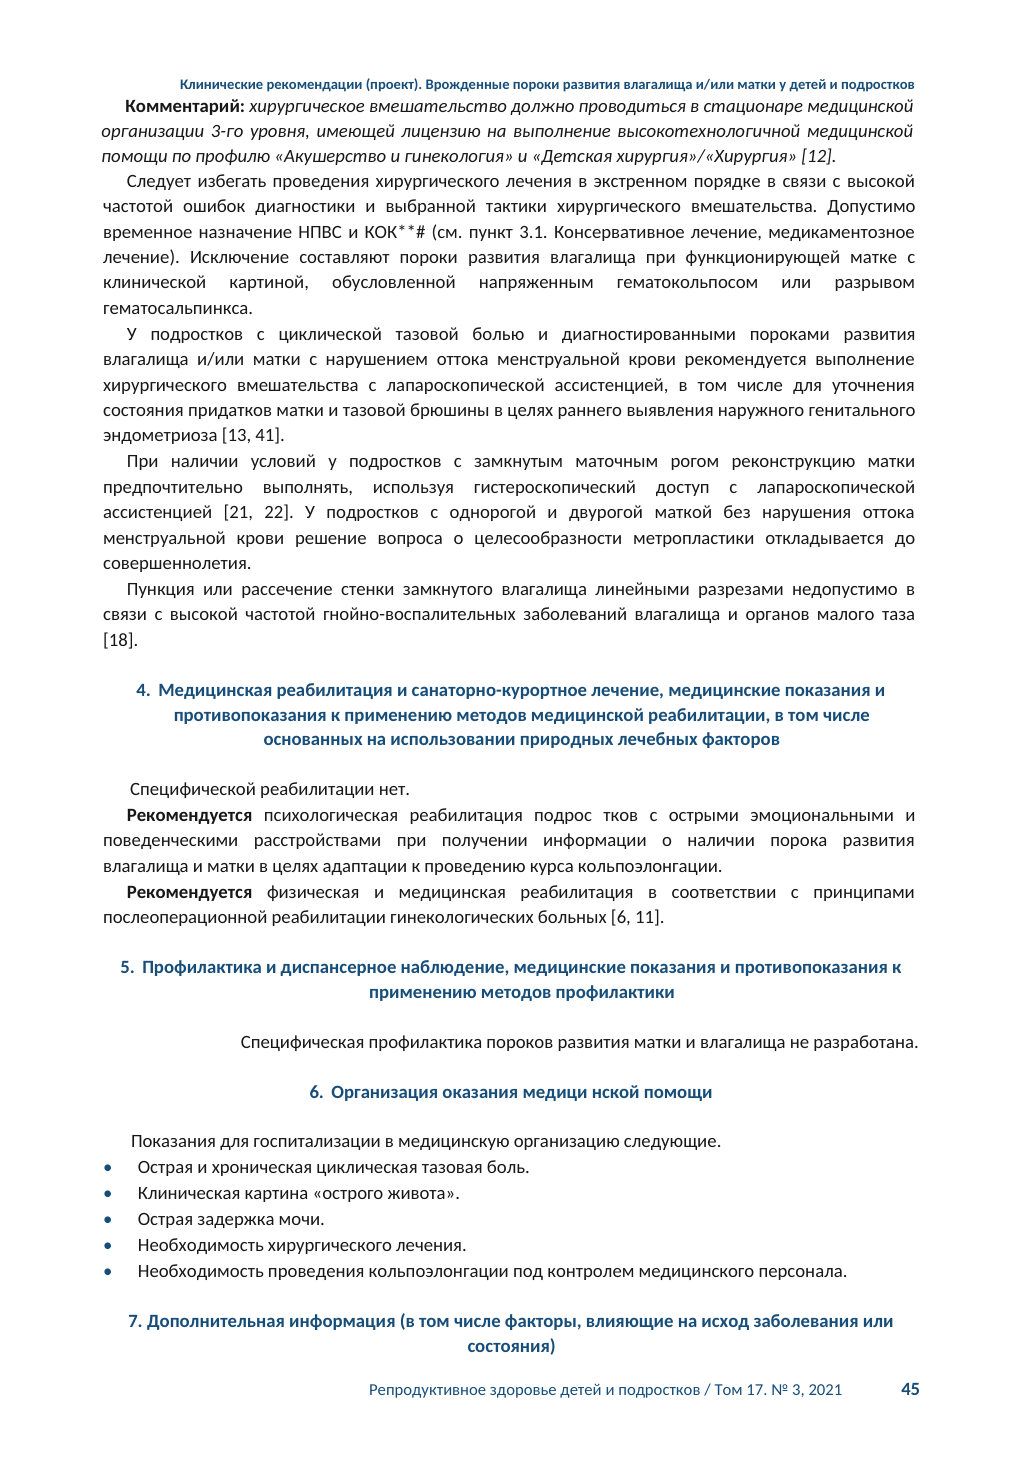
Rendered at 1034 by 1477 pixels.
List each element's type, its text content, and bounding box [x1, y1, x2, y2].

text Специфическая профилактика пороков развития матки и влагалища не разработана. [102, 1030, 919, 1053]
text Показания для госпитализации в медицинскую организацию следующие. [131, 1129, 916, 1152]
list Профилактика и диспансерное наблюдение, медицинские показания и противопоказания к применению методов профилактики [102, 955, 920, 1003]
text Рекомендуется физическая и медицинская реабилитация в соответствии с принципами послеоперационной реабилитации гинекологических больных [6, 11]. [103, 880, 916, 928]
list Организация оказания медици нской помощи [102, 1080, 920, 1103]
list Медицинская реабилитация и санаторно-курортное лечение, медицинские показания и противопоказания к применению методов медицинской реабилитации, в том числе основанных на использовании природных лечебных факторов [102, 678, 920, 750]
list Клиническая картина «острого живота». [103, 1181, 916, 1204]
text 7. Дополнительная информация (в том числе факторы, влияющие на исход заболевания или состояния) [102, 1309, 920, 1357]
text Комментарий: хирургическое вмешательство должно проводиться в стационаре медицинской организации 3-го уровня, имеющей лицензию на выполнение высокотехнологичной медицинской помощи по профилю «Акушерство и гинекология» и «Детская хирургия»/«Хирургия» [12]. [101, 94, 916, 167]
text Следует избегать проведения хирургического лечения в экстренном порядке в связи с высокой частотой ошибок диагностики и выбранной тактики хирургического вмешательства. Допустимо временное назначение НПВС и КОК**# (см. пункт 3.1. Консервативное лечение, медикаментозное лечение). Исключение составляют пороки развития влагалища при функционирующей матке с клинической картиной, обусловленной напряженным гематокольпосом или разрывом гематосальпинкса. [103, 169, 916, 319]
text У подростков с циклической тазовой болью и диагностированными пороками развития влагалища и/или матки с нарушением оттока менструальной крови рекомендуется выполнение хирургического вмешательства с лапароскопической ассистенцией, в том числе для уточнения состояния придатков матки и тазовой брюшины в целях раннего выявления наружного генитального эндометриоза [13, 41]. [103, 322, 916, 447]
list Острая и хроническая циклическая тазовая боль. [103, 1156, 916, 1178]
list Необходимость проведения кольпоэлонгации под контролем медицинского персонала. [103, 1259, 916, 1282]
text Рекомендуется психологическая реабилитация подрос тков с острыми эмоциональными и поведенческими расстройствами при получении информации о наличии порока развития влагалища и матки в целях адаптации к проведению курса кольпоэлонгации. [103, 803, 916, 877]
list Острая задержка мочи. [103, 1207, 916, 1230]
text Специфической реабилитации нет. [130, 777, 916, 800]
text Пункция или рассечение стенки замкнутого влагалища линейными разрезами недопустимо в связи с высокой частотой гнойно-воспалительных заболеваний влагалища и органов малого таза [18]. [103, 577, 916, 651]
text При наличии условий у подростков с замкнутым маточным рогом реконструкцию матки предпочтительно выполнять, используя гистероскопический доступ с лапароскопической ассистенцией [21, 22]. У подростков с однорогой и двурогой маткой без нарушения оттока менструальной крови решение вопроса о целесообразности метропластики откладывается до совершеннолетия. [103, 449, 916, 574]
list Необходимость хирургического лечения. [103, 1233, 916, 1256]
